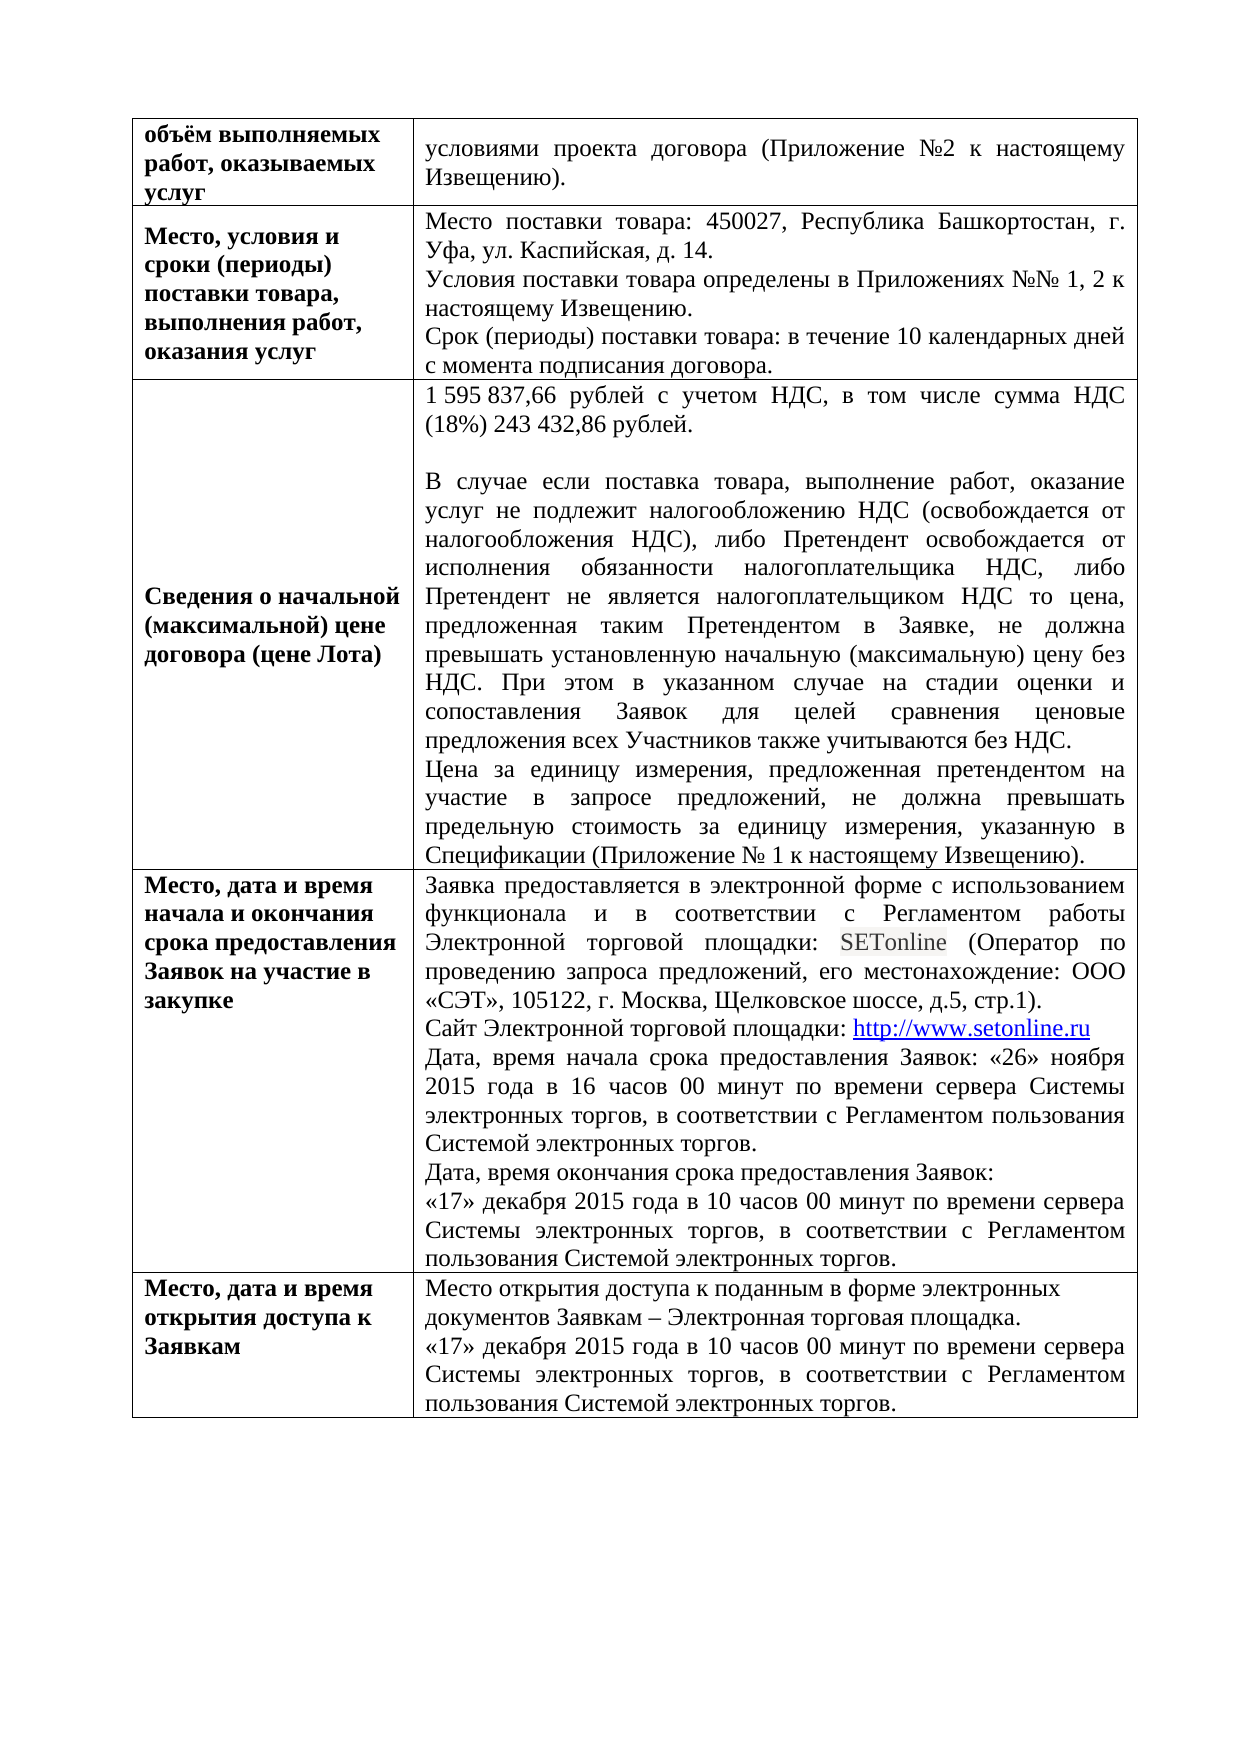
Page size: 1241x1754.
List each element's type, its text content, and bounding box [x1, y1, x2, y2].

table_cell Место, дата и время начала и окончания срока предоставления Заявок на участие в закупке [133, 870, 413, 1272]
table_cell Заявка предоставляется в электронной форме с использованием функционала и в соответствии с Регламентом работы Электронной торговой площадки: SETonline (Оператор по проведению запроса предложений, его местонахождение: ООО «СЭТ», . Москва, Щелковское шоссе, д.5, стр.1). Сайт Электронной торговой площадки: http://www.setonline.ru Дата, время начала срока предоставления Заявок: «26» ноября 2015 года в 16 часов 00 минут по времени сервера Системы электронных торгов, в соответствии с Регламентом пользования Системой электронных торгов. Дата, время окончания срока предоставления Заявок: «17» декабря 2015 года в 10 часов 00 минут по времени сервера Системы электронных торгов, в соответствии с Регламентом пользования Системой электронных торгов. [414, 870, 1137, 1272]
table_cell 1 595 837,66 рублей с учетом НДС, в том числе сумма НДС (18%) 243 432,86 рублей. В случае если поставка товара, выполнение работ, оказание услуг не подлежит налогообложению НДС (освобождается от налогообложения НДС), либо Претендент освобождается от исполнения обязанности налогоплательщика НДС, либо Претендент не является налогоплательщиком НДС то цена, предложенная таким Претендентом в Заявке, не должна превышать установленную начальную (максимальную) цену без НДС. При этом в указанном случае на стадии оценки и сопоставления Заявок для целей сравнения ценовые предложения всех Участников также учитываются без НДС. Цена за единицу измерения, предложенная претендентом на участие в запросе предложений, не должна превышать предельную стоимость за единицу измерения, указанную в Спецификации (Приложение № 1 к настоящему Извещению). [414, 380, 1137, 869]
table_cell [414, 119, 1137, 205]
table_cell Сведения о начальной (максимальной) цене договора (цене Лота) [133, 380, 413, 869]
table_cell Место, дата и время открытия доступа к Заявкам [133, 1273, 413, 1417]
table_cell Место открытия доступа к поданным в форме электронных документов Заявкам – Электронная торговая площадка. «17» декабря 2015 года в 10 часов 00 минут по времени сервера Системы электронных торгов, в соответствии с Регламентом пользования Системой электронных торгов. [414, 1273, 1137, 1417]
table_cell Место, условия и сроки (периоды) поставки товара, выполнения работ, оказания услуг [133, 206, 413, 379]
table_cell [133, 119, 413, 205]
table_cell Место поставки товара: 450027, Республика Башкортостан, г. Уфа, ул. Каспийская, д. 14. Условия поставки товара определены в Приложениях №№ 1, 2 к настоящему Извещению. Срок (периоды) поставки товара: в течение 10 календарных дней с момента подписания договора. [414, 206, 1137, 379]
